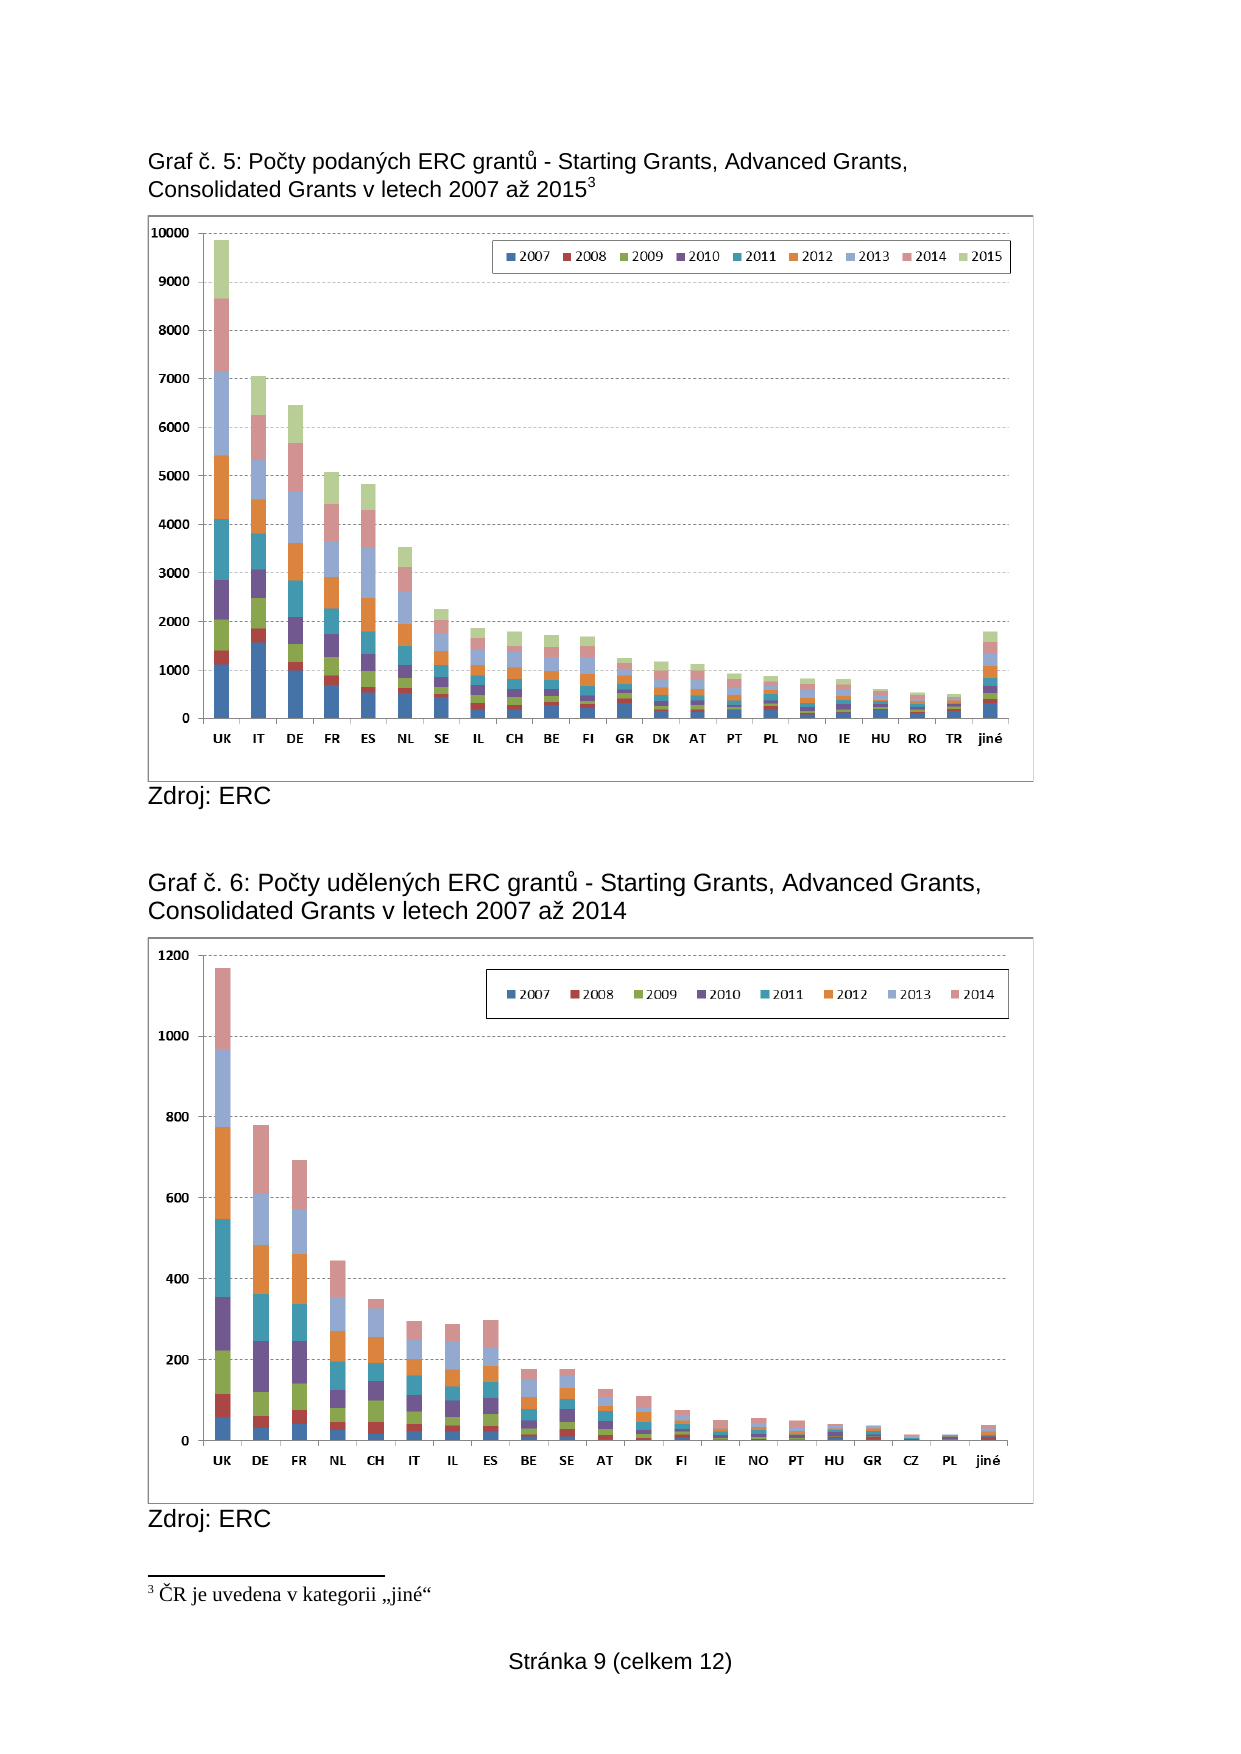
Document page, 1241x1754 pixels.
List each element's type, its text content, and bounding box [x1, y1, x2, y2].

text Graf č. 6: Počty udělených ERC grantů - Starting Grants, Advanced Grants, [148, 868, 1093, 896]
text Consolidated Grants v letech 2007 až 2015 [148, 174, 1093, 203]
text Graf č. 5: Počty podaných ERC grantů - Starting Grants, Advanced Grants, [148, 148, 1093, 174]
text Zdroj: ERC [148, 781, 1093, 810]
text Zdroj: ERC [148, 1504, 1093, 1532]
picture [147, 215, 1034, 782]
picture [147, 937, 1034, 1504]
text Consolidated Grants v letech 2007 až 2014 [148, 896, 1093, 925]
